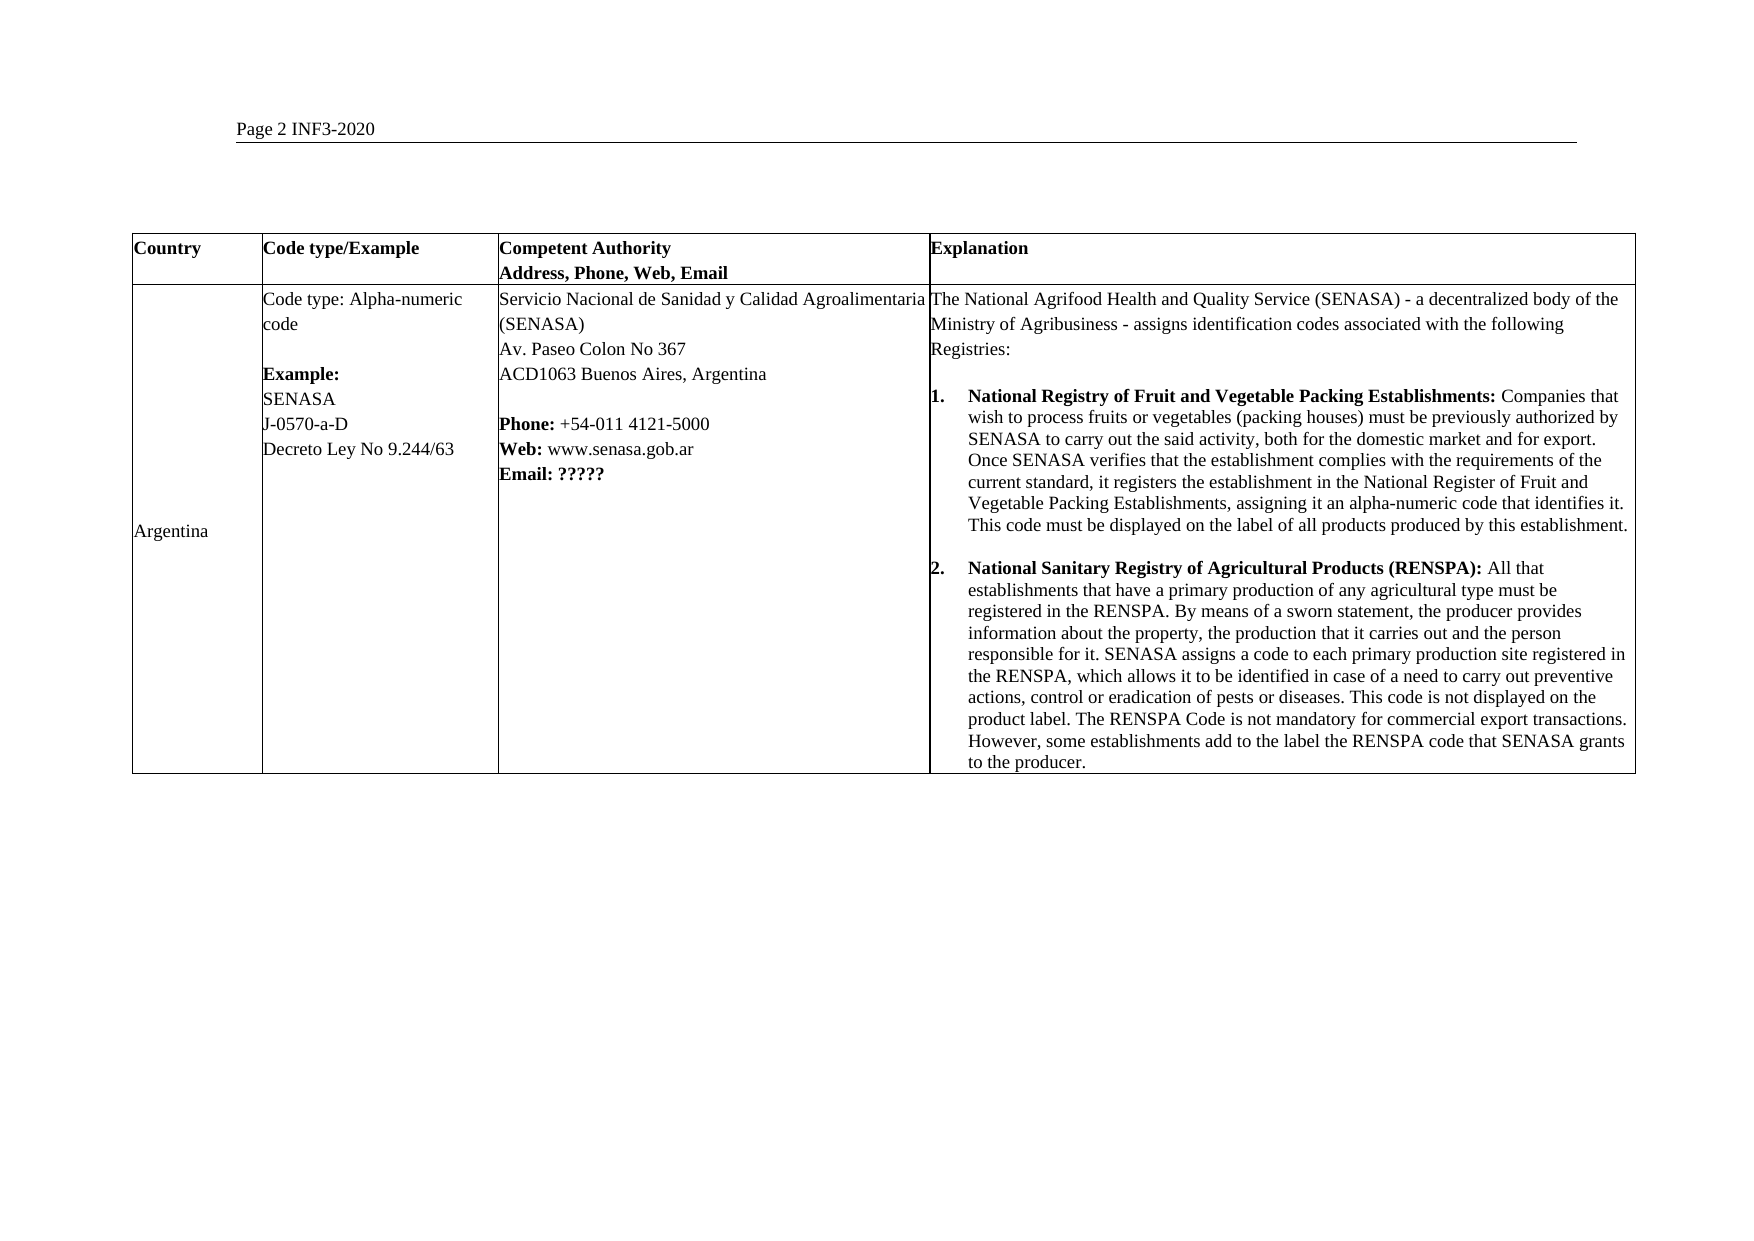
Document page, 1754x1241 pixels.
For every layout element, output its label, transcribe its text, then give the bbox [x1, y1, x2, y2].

table_cell Servicio Nacional de Sanidad y Calidad Agroalimentaria (SENASA) Av. Paseo Colon No 367 ACD1063 Buenos Aires, Argentina Phone: +54-011 4121-5000 Web: www.senasa.gob.ar Email: ????? [499, 285, 929, 773]
table_header Competent Authority Address, Phone, Web, Email [499, 234, 929, 283]
table_cell Argentina [133, 285, 262, 773]
table_cell Code type: Alpha-numeric code Example: SENASA J-0570-a-D Decreto Ley No 9.244/63 [263, 285, 498, 773]
table_header Explanation [931, 234, 1635, 283]
table_header Country [133, 234, 262, 283]
table_cell The National Agrifood Health and Quality Service (SENASA) - a decentralized body of the Ministry of Agribusiness - assigns identification codes associated with the following Registries: National Registry of Fruit and Vegetable Packing Establishments: Companies that wish to process fruits or vegetables (packing houses) must be previously authorized by SENASA to carry out the said activity, both for the domestic market and for export. Once SENASA verifies that the establishment complies with the requirements of the current standard, it registers the establishment in the National Register of Fruit and Vegetable Packing Establishments, assigning it an alpha-numeric code that identifies it. This code must be displayed on the label of all products produced by this establishment. National Sanitary Registry of Agricultural Products (RENSPA): All that establishments that have a primary production of any agricultural type must be registered in the RENSPA. By means of a sworn statement, the producer provides information about the property, the production that it carries out and the person responsible for it. SENASA assigns a code to each primary production site registered in the RENSPA, which allows it to be identified in case of a need to carry out preventive actions, control or eradication of pests or diseases. This code is not displayed on the product label. The RENSPA Code is not mandatory for commercial export transactions. However, some establishments add to the label the RENSPA code that SENASA grants to the producer. [931, 285, 1635, 773]
table_header Code type/Example [263, 234, 498, 283]
